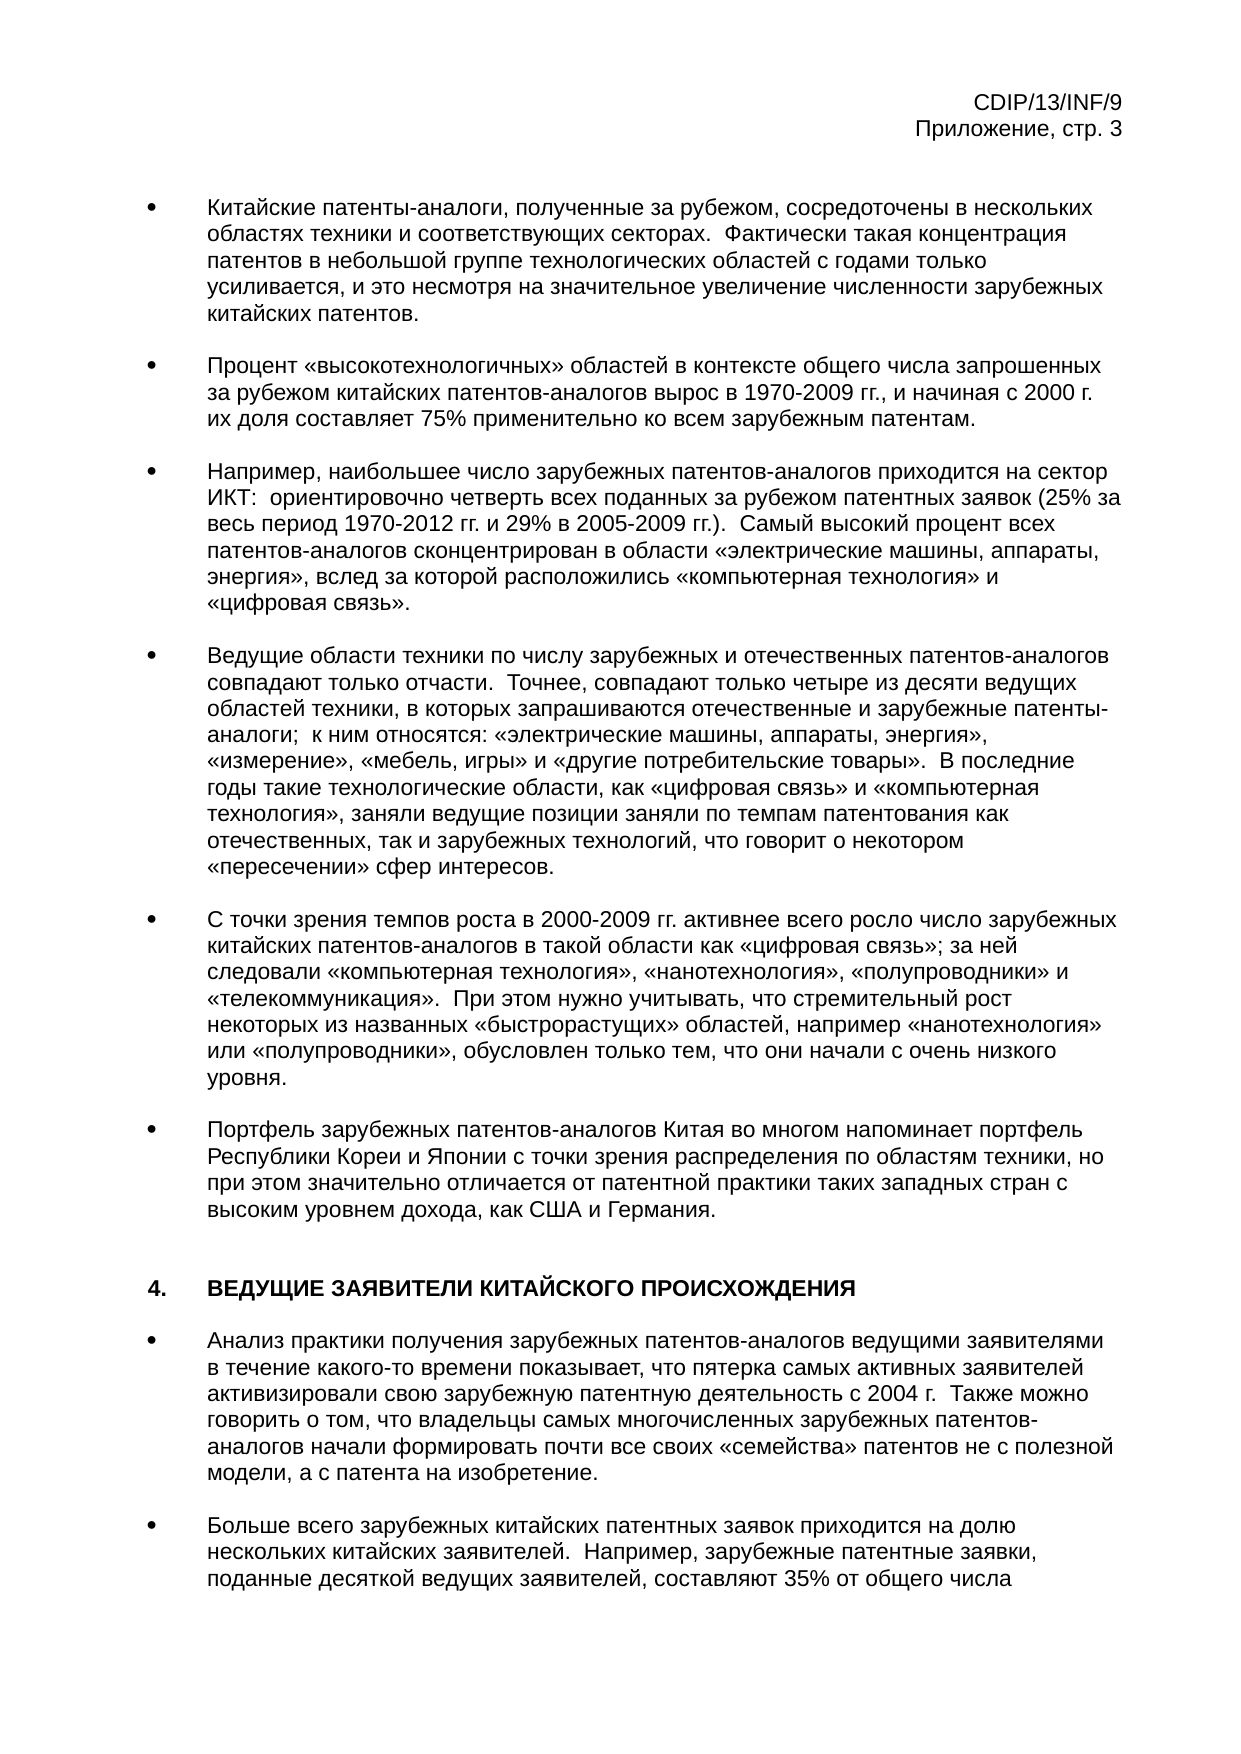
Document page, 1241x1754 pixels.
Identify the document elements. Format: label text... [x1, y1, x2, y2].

list Процент «высокотехнологичных» областей в контексте общего числа запрошенных за рубежом китайских патентов-аналогов вырос в 1970-2009 гг., и начиная с 2000 г. их доля составляет 75% применительно ко всем зарубежным патентам. [148, 352, 1122, 431]
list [148, 1512, 1122, 1591]
subtitle Ведущие заявители китайского происхождения [148, 1274, 1122, 1301]
list Портфель зарубежных патентов-аналогов Китая во многом напоминает портфель Республики Кореи и Японии с точки зрения распределения по областям техники, но при этом значительно отличается от патентной практики таких западных стран с высоким уровнем дохода, как США и Германия. [148, 1116, 1122, 1222]
list Китайские патенты-аналоги, полученные за рубежом, сосредоточены в нескольких областях техники и соответствующих секторах. Фактически такая концентрация патентов в небольшой группе технологических областей с годами только усиливается, и это несмотря на значительное увеличение численности зарубежных китайских патентов. [148, 194, 1122, 326]
list Например, наибольшее число зарубежных патентов-аналогов приходится на сектор ИКТ: ориентировочно четверть всех поданных за рубежом патентных заявок (25% за весь период 1970-2012 гг. и 29% в 2005-2009 гг.). Самый высокий процент всех патентов-аналогов сконцентрирован в области «электрические машины, аппараты, энергия», вслед за которой расположились «компьютерная технология» и «цифровая связь». [148, 458, 1122, 616]
list Ведущие области техники по числу зарубежных и отечественных патентов-аналогов совпадают только отчасти. Точнее, совпадают только четыре из десяти ведущих областей техники, в которых запрашиваются отечественные и зарубежные патенты-аналоги; к ним относятся: «электрические машины, аппараты, энергия», «измерение», «мебель, игры» и «другие потребительские товары». В последние годы такие технологические области, как «цифровая связь» и «компьютерная технология», заняли ведущие позиции заняли по темпам патентования как отечественных, так и зарубежных технологий, что говорит о некотором «пересечении» сфер интересов. [148, 642, 1122, 879]
list Анализ практики получения зарубежных патентов-аналогов ведущими заявителями в течение какого-то времени показывает, что пятерка самых активных заявителей активизировали свою зарубежную патентную деятельность с 2004 г. Также можно говорить о том, что владельцы самых многочисленных зарубежных патентов-аналогов начали формировать почти все своих «семейства» патентов не с полезной модели, а с патента на изобретение. [148, 1327, 1122, 1485]
list С точки зрения темпов роста в 2000-2009 гг. активнее всего росло число зарубежных китайских патентов-аналогов в такой области как «цифровая связь»; за ней следовали «компьютерная технология», «нанотехнология», «полупроводники» и «телекоммуникация». При этом нужно учитывать, что стремительный рост некоторых из названных «быстрорастущих» областей, например «нанотехнология» или «полупроводники», обусловлен только тем, что они начали с очень низкого уровня. [148, 906, 1122, 1090]
